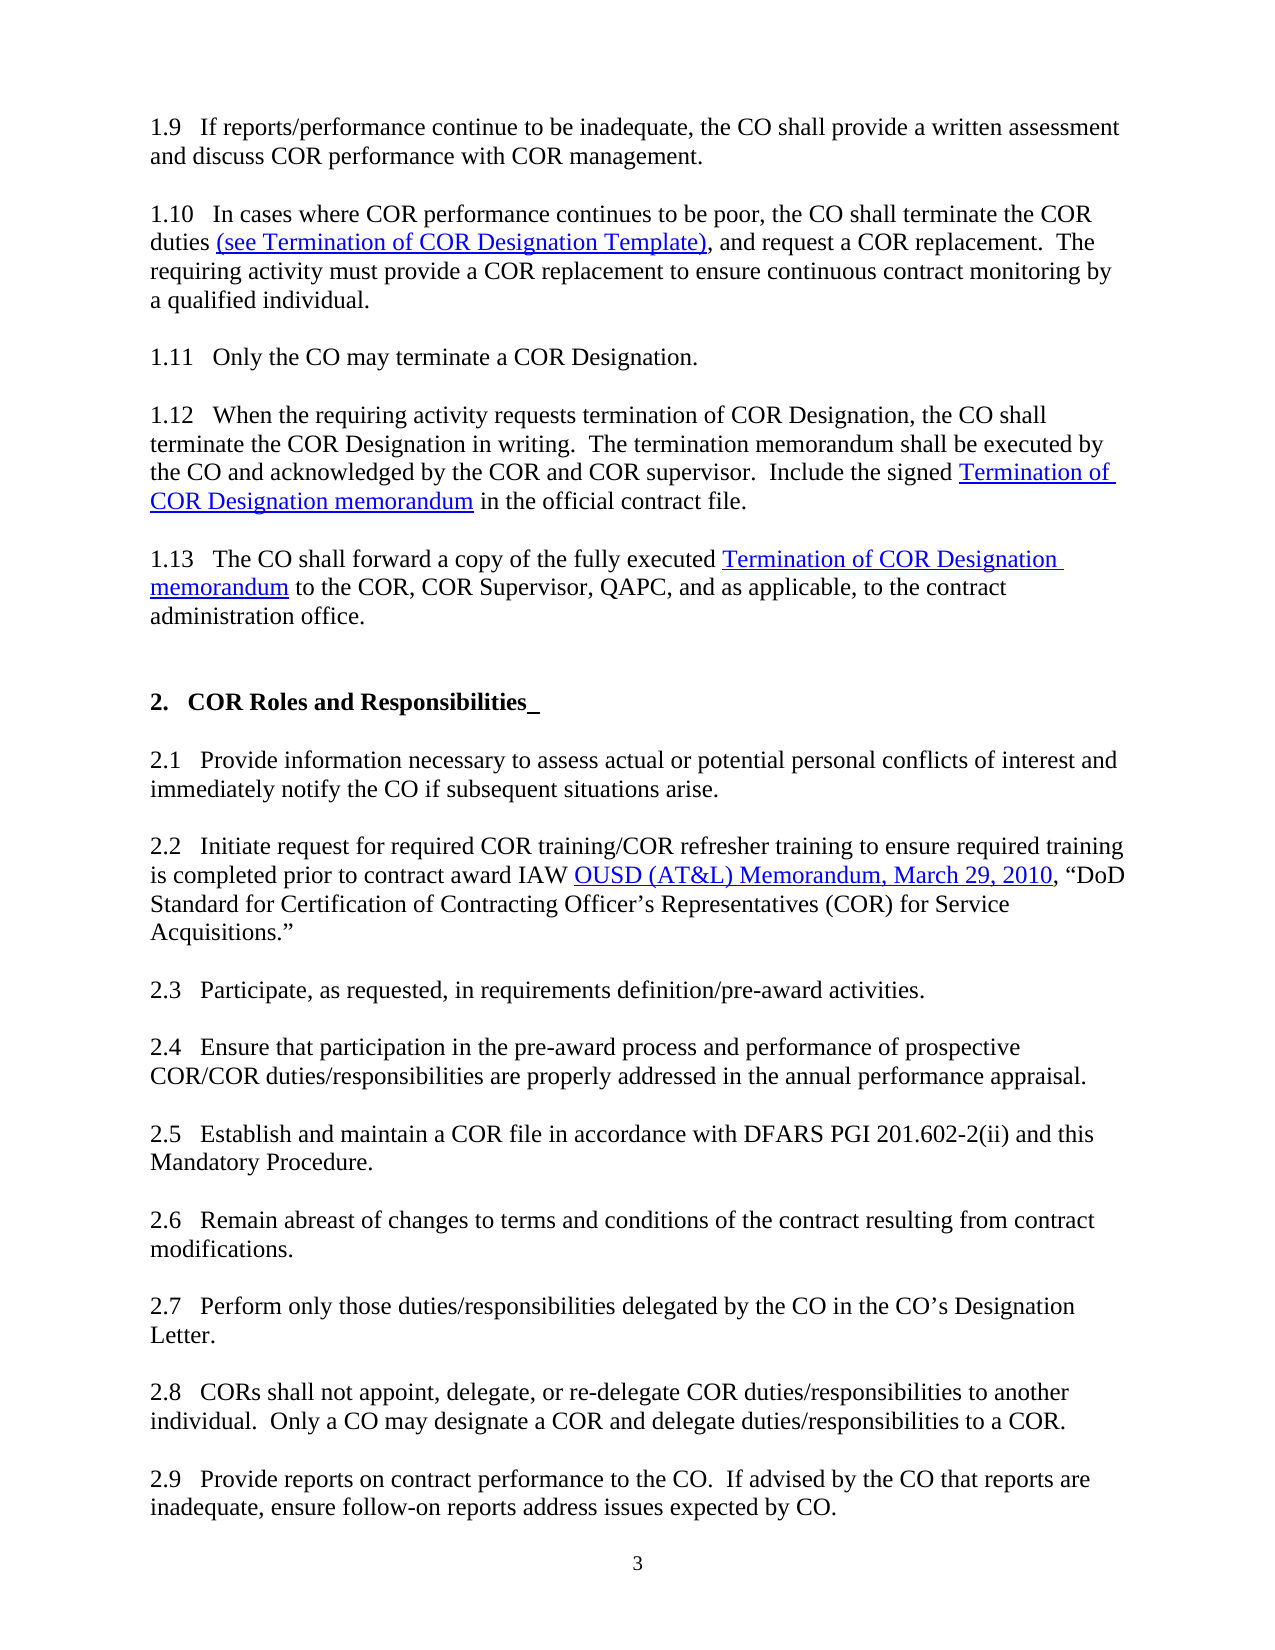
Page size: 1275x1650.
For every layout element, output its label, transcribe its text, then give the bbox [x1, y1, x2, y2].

text 2.1 Provide information necessary to assess actual or potential personal conflicts of interest and immediately notify the CO if subsequent situations arise. [150, 745, 1125, 802]
text 1.11 Only the CO may terminate a COR Designation. [150, 342, 1125, 371]
text 1.9 If reports/performance continue to be inadequate, the CO shall provide a written assessment and discuss COR performance with COR management. [150, 112, 1125, 170]
text 1.12 When the requiring activity requests termination of COR Designation, the CO shall terminate the COR Designation in writing. The termination memorandum shall be executed by the CO and acknowledged by the COR and COR supervisor. Include the signed Termination of COR Designation memorandum in the official contract file. [150, 400, 1125, 515]
text 2.9 Provide reports on contract performance to the CO. If advised by the CO that reports are inadequate, ensure follow-on reports address issues expected by CO. [150, 1464, 1125, 1521]
text 2.2 Initiate request for required COR training/COR refresher training to ensure required training is completed prior to contract award IAW OUSD (AT&L) Memorandum, March 29, 2010, “DoD Standard for Certification of Contracting Officer’s Representatives (COR) for Service Acquisitions.” [150, 831, 1125, 946]
text 2.5 Establish and maintain a COR file in accordance with DFARS PGI 201.602-2(ii) and this Mandatory Procedure. [150, 1119, 1125, 1176]
text 2. COR Roles and Responsibilities [150, 687, 1125, 716]
text 1.10 In cases where COR performance continues to be poor, the CO shall terminate the COR duties (see Termination of COR Designation Template), and request a COR replacement. The requiring activity must provide a COR replacement to ensure continuous contract monitoring by a qualified individual. [150, 199, 1125, 314]
text 2.7 Perform only those duties/responsibilities delegated by the CO in the CO’s Designation Letter. [150, 1291, 1125, 1349]
text 2.6 Remain abreast of changes to terms and conditions of the contract resulting from contract modifications. [150, 1205, 1125, 1262]
text 1.13 The CO shall forward a copy of the fully executed Termination of COR Designation memorandum to the COR, COR Supervisor, QAPC, and as applicable, to the contract administration office. [150, 544, 1125, 630]
text 2.4 Ensure that participation in the pre-award process and performance of prospective COR/COR duties/responsibilities are properly addressed in the annual performance appraisal. [150, 1032, 1125, 1090]
text 2.8 CORs shall not appoint, delegate, or re-delegate COR duties/responsibilities to another individual. Only a CO may designate a COR and delegate duties/responsibilities to a COR. [150, 1377, 1125, 1435]
text 2.3 Participate, as requested, in requirements definition/pre-award activities. [150, 975, 1125, 1004]
